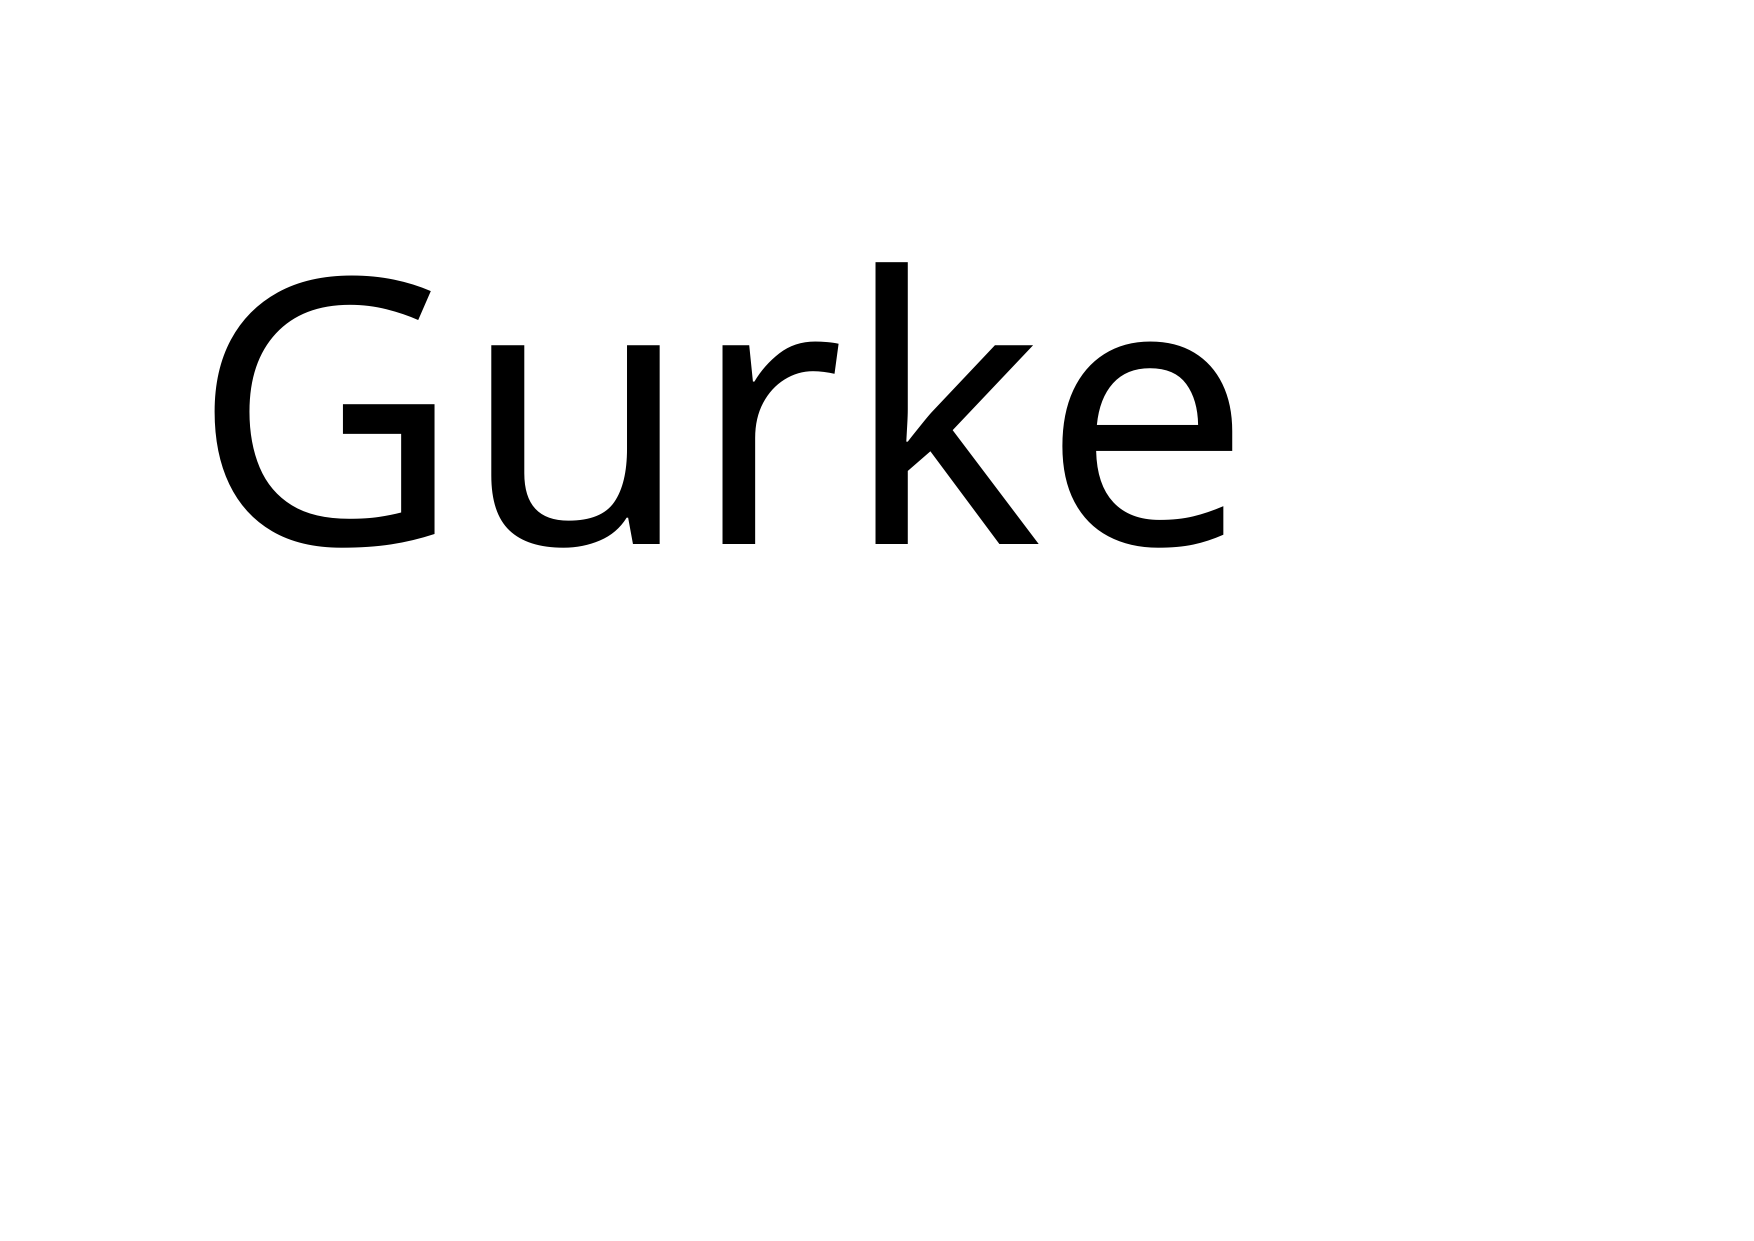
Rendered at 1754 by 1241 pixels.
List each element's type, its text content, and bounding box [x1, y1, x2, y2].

text die Gurke [192, 148, 1606, 653]
